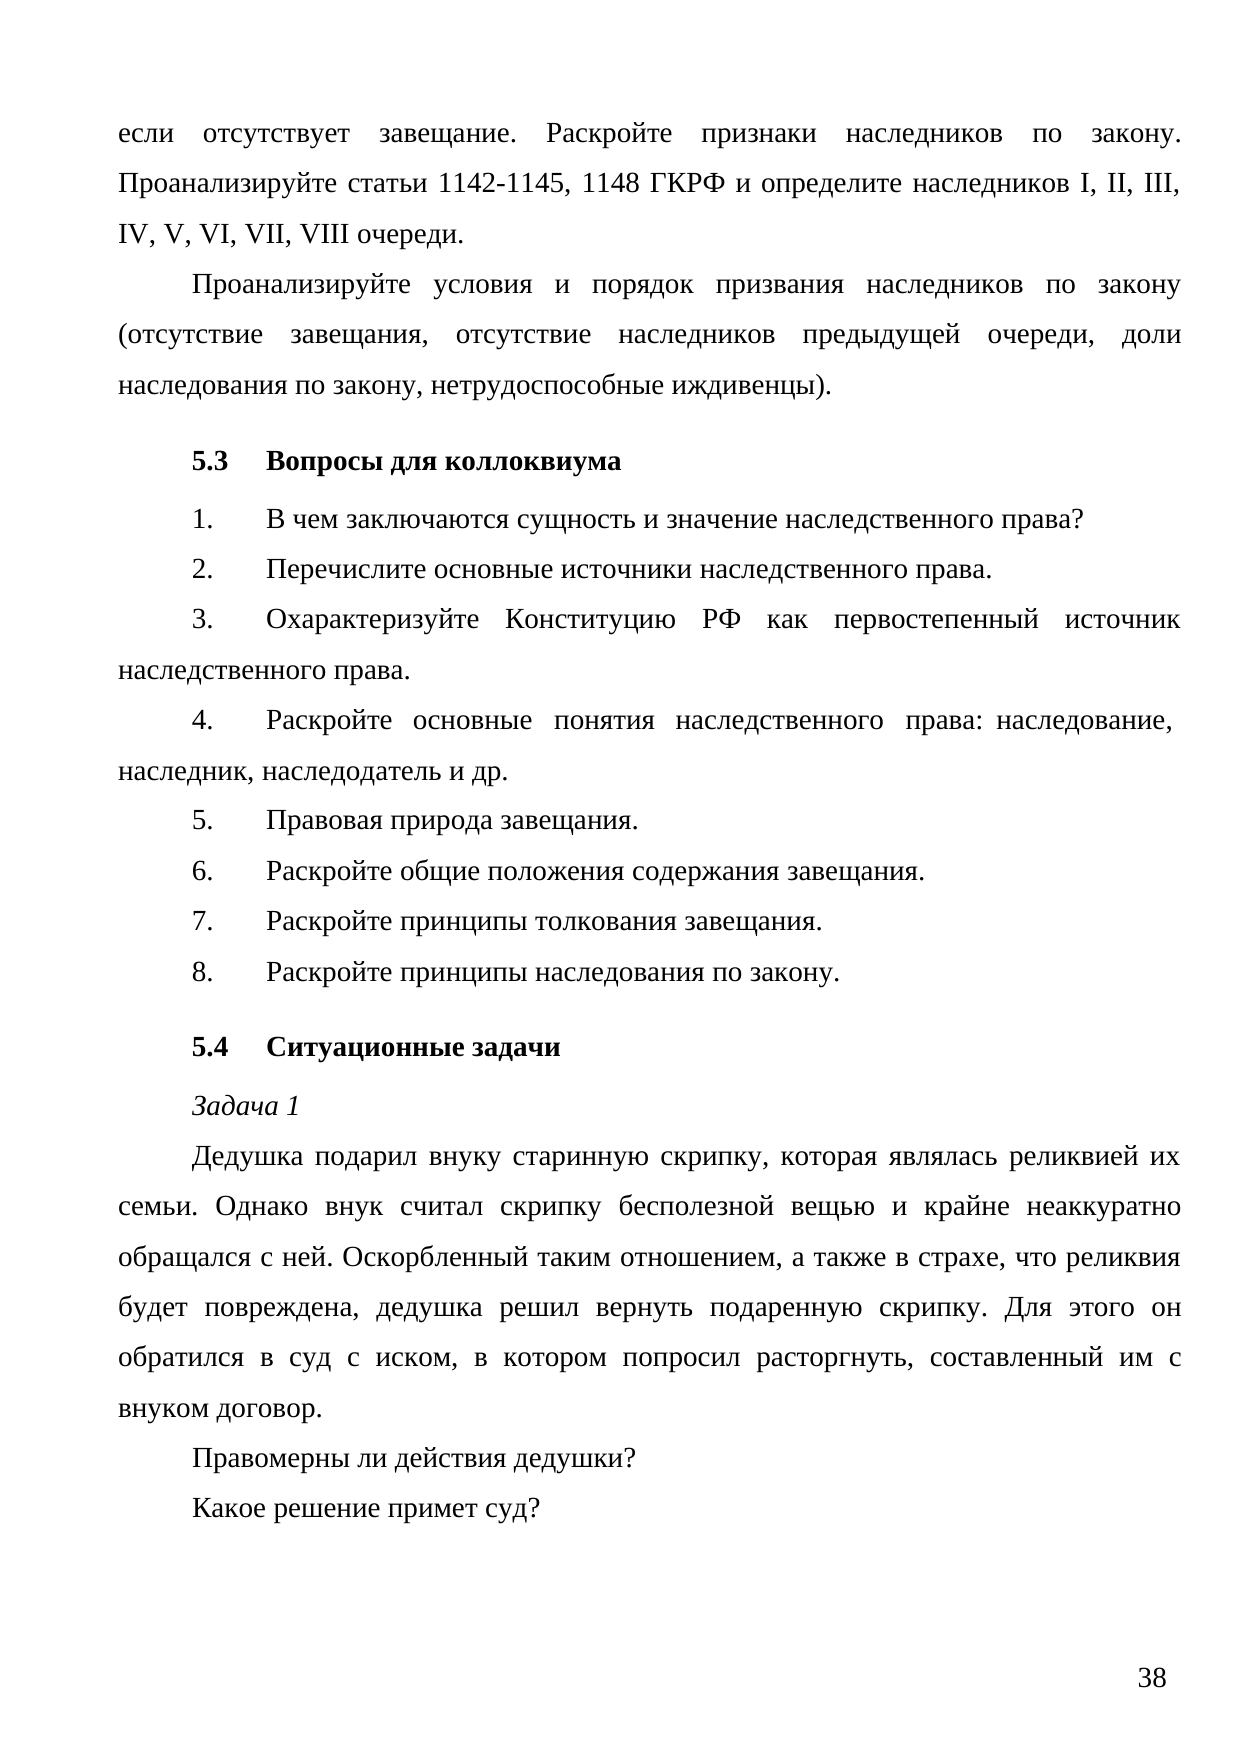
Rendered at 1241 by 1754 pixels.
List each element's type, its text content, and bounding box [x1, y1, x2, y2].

list Раскройте общие положения содержания завещания. [192, 853, 1198, 887]
list Правовая природа завещания. [192, 803, 1198, 836]
subtitle Вопросы для коллоквиума [192, 443, 1198, 476]
text Дедушка подарил внуку старинную скрипку, которая являлась реликвией их семьи. Однако внук считал скрипку бесполезной вещью и крайне неаккуратно обращался с ней. Оскорбленный таким отношением, а также в страхе, что реликвия будет повреждена, дедушка решил вернуть подаренную скрипку. Для этого он обратился в суд с иском, в котором попросил расторгнуть, составленный им с внуком договор. [118, 1138, 1181, 1423]
list Раскройте принципы наследования по закону. [192, 954, 1198, 987]
list В чем заключаются сущность и значение наследственного права? [192, 501, 1198, 534]
list Перечислите основные источники наследственного права. [192, 551, 1198, 585]
list Раскройте основные понятия наследственного права: наследование, наследник, наследодатель и др. [118, 702, 1181, 786]
text если отсутствует завещание. Раскройте признаки наследников по закону. Проанализируйте статьи 1142-1145, 1148 ГКРФ и определите наследников I, II, III, IV, V, VI, VII, VIII очереди. [118, 115, 1182, 249]
list Охарактеризуйте Конституцию РФ как первостепенный источник наследственного права. [118, 602, 1182, 686]
subtitle Ситуационные задачи [192, 1029, 1198, 1063]
list Раскройте принципы толкования завещания. [192, 903, 1198, 937]
text Проанализируйте условия и порядок призвания наследников по закону (отсутствие завещания, отсутствие наследников предыдущей очереди, доли наследования по закону, нетрудоспособные иждивенцы). [118, 266, 1181, 401]
text Правомерны ли действия дедушки? Какое решение примет суд? [192, 1440, 636, 1524]
text Задача 1 [192, 1088, 1198, 1121]
